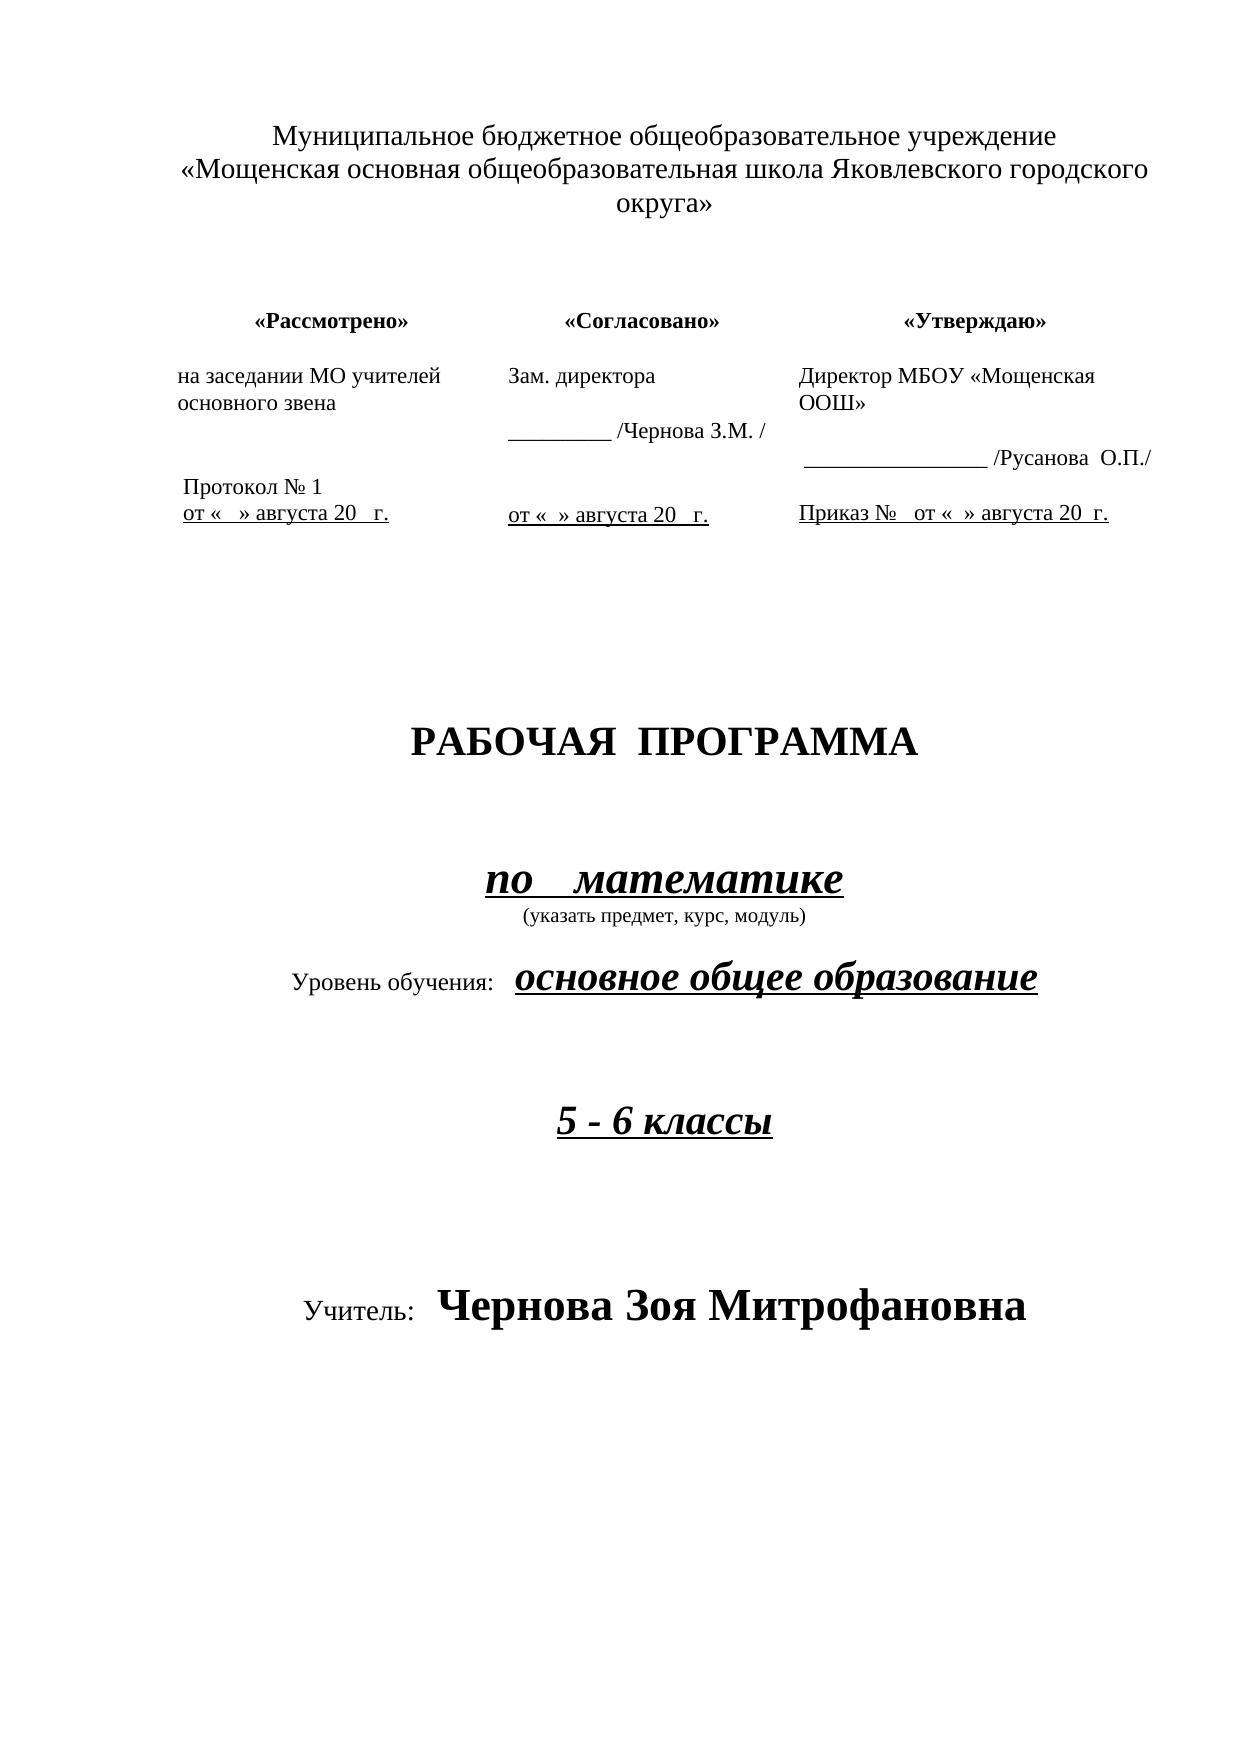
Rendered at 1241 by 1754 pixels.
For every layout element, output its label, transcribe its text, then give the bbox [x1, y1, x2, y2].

text «Мощенская основная общеобразовательная школа Яковлевского городского округа» [177, 152, 1152, 219]
subtitle РАБОЧАЯ ПРОГРАММА [177, 716, 1152, 764]
text Муниципальное бюджетное общеобразовательное учреждение [177, 118, 1152, 152]
text 5 - 6 классы [177, 1095, 1152, 1143]
text (указать предмет, курс, модуль) [177, 903, 1152, 927]
table_header «Утверждаю» Директор МБОУ «Мощенская ООШ» ________________ /Русанова О.П./ Приказ № от « » августа 20 г. [787, 308, 1163, 528]
table_header «Согласовано» Зам. директора _________ /Чернова З.М. / от « » августа 20 г. [497, 308, 787, 528]
text Уровень обучения: основное общее образование [177, 951, 1152, 999]
text по математике [177, 851, 1152, 903]
table_header «Рассмотрено» на заседании МО учителей основного звена Протокол № 1 от « » августа 20 г. [166, 308, 497, 528]
text Учитель: Чернова Зоя Митрофановна [177, 1277, 1152, 1330]
